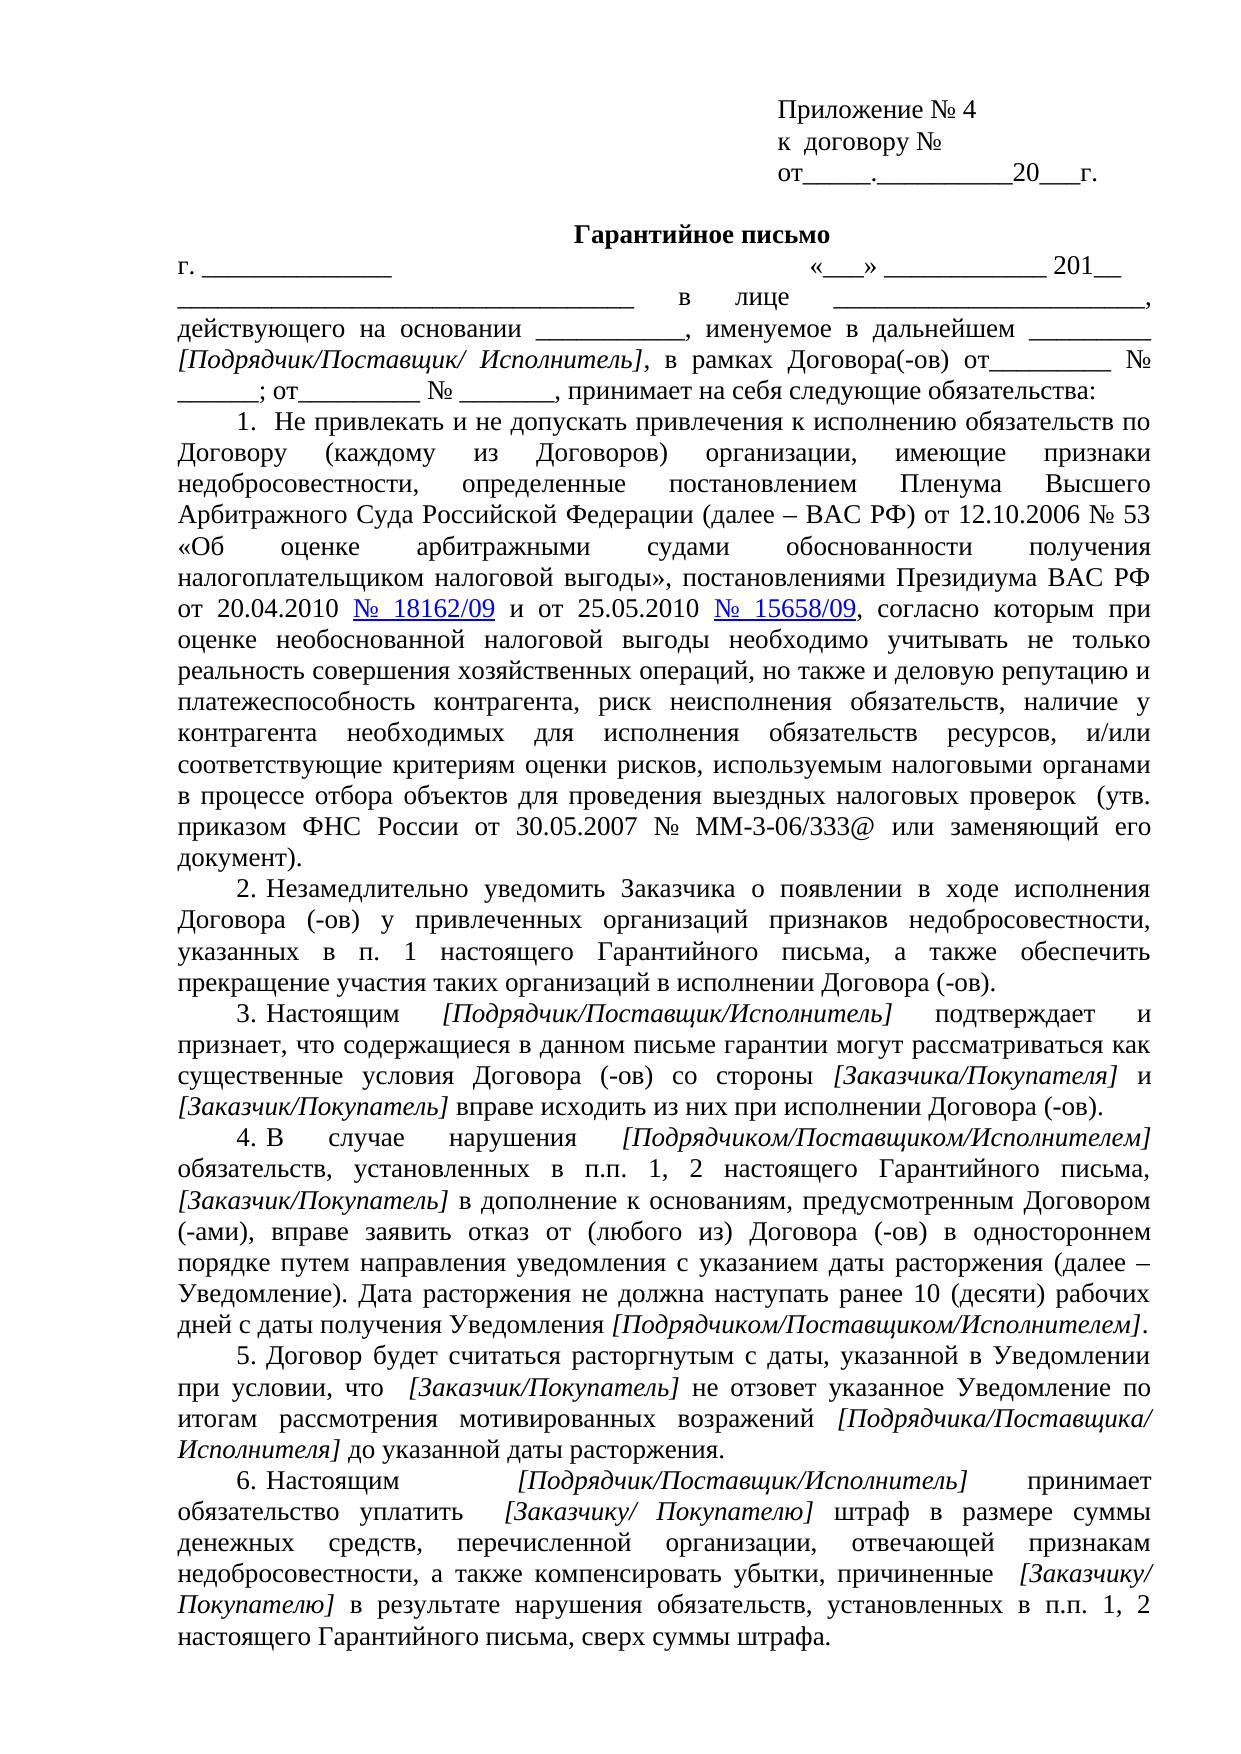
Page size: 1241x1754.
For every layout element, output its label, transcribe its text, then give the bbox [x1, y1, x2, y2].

list Настоящим [Подрядчик/Поставщик/Исполнитель] принимает обязательство уплатить [Заказчику/ Покупателю] штраф в размере суммы денежных средств, перечисленной организации, отвечающей признакам недобросовестности, а также компенсировать убытки, причиненные [Заказчику/ Покупателю] в результате нарушения обязательств, установленных в п.п. 1, 2 настоящего Гарантийного письма, сверх суммы штрафа. [177, 1464, 1152, 1651]
text Приложение № 4 [777, 94, 1152, 125]
list Не привлекать и не допускать привлечения к исполнению обязательств по Договору (каждому из Договоров) организации, имеющие признаки недобросовестности, определенные постановлением Пленума Высшего Арбитражного Суда Российской Федерации (далее – ВАС РФ) от 12.10.2006 № 53 «Об оценке арбитражными судами обоснованности получения налогоплательщиком налоговой выгоды», постановлениями Президиума ВАС РФ от 20.04.2010 № 18162/09 и от 25.05.2010 № 15658/09, согласно которым при оценке необоснованной налоговой выгоды необходимо учитывать не только реальность совершения хозяйственных операций, но также и деловую репутацию и платежеспособность контрагента, риск неисполнения обязательств, наличие у контрагента необходимых для исполнения обязательств ресурсов, и/или соответствующие критериям оценки рисков, используемым налоговыми органами в процессе отбора объектов для проведения выездных налоговых проверок (утв. приказом ФНС России от 30.05.2007 № ММ-3-06/333@ или заменяющий его документ). [177, 405, 1152, 872]
text к договору № от_____.__________20___г. [777, 125, 1152, 187]
list В случае нарушения [Подрядчиком/Поставщиком/Исполнителем] обязательств, установленных в п.п. 1, 2 настоящего Гарантийного письма, [Заказчик/Покупатель] в дополнение к основаниям, предусмотренным Договором (-ами), вправе заявить отказ от (любого из) Договора (-ов) в одностороннем порядке путем направления уведомления с указанием даты расторжения (далее – Уведомление). Дата расторжения не должна наступать ранее 10 (десяти) рабочих дней с даты получения Уведомления [Подрядчиком/Поставщиком/Исполнителем]. [177, 1121, 1152, 1339]
text Гарантийное письмо [177, 218, 1152, 249]
list Настоящим [Подрядчик/Поставщик/Исполнитель] подтверждает и признает, что содержащиеся в данном письме гарантии могут рассматриваться как существенные условия Договора (-ов) со стороны [Заказчика/Покупателя] и [Заказчик/Покупатель] вправе исходить из них при исполнении Договора (-ов). [177, 997, 1152, 1121]
list Незамедлительно уведомить Заказчика о появлении в ходе исполнения Договора (-ов) у привлеченных организаций признаков недобросовестности, указанных в п. 1 настоящего Гарантийного письма, а также обеспечить прекращение участия таких организаций в исполнении Договора (-ов). [177, 872, 1152, 997]
list Договор будет считаться расторгнутым с даты, указанной в Уведомлении при условии, что [Заказчик/Покупатель] не отзовет указанное Уведомление по итогам рассмотрения мотивированных возражений [Подрядчика/Поставщика/ Исполнителя] до указанной даты расторжения. [177, 1339, 1152, 1464]
text __________________________________ в лице _______________________, действующего на основании ___________, именуемое в дальнейшем _________ [Подрядчик/Поставщик/ Исполнитель], в рамках Договора(-ов) от_________ № ______; от_________ № _______, принимает на себя следующие обязательства: [177, 281, 1152, 405]
text г. ______________ «___» ____________ 201__ [177, 249, 1152, 281]
